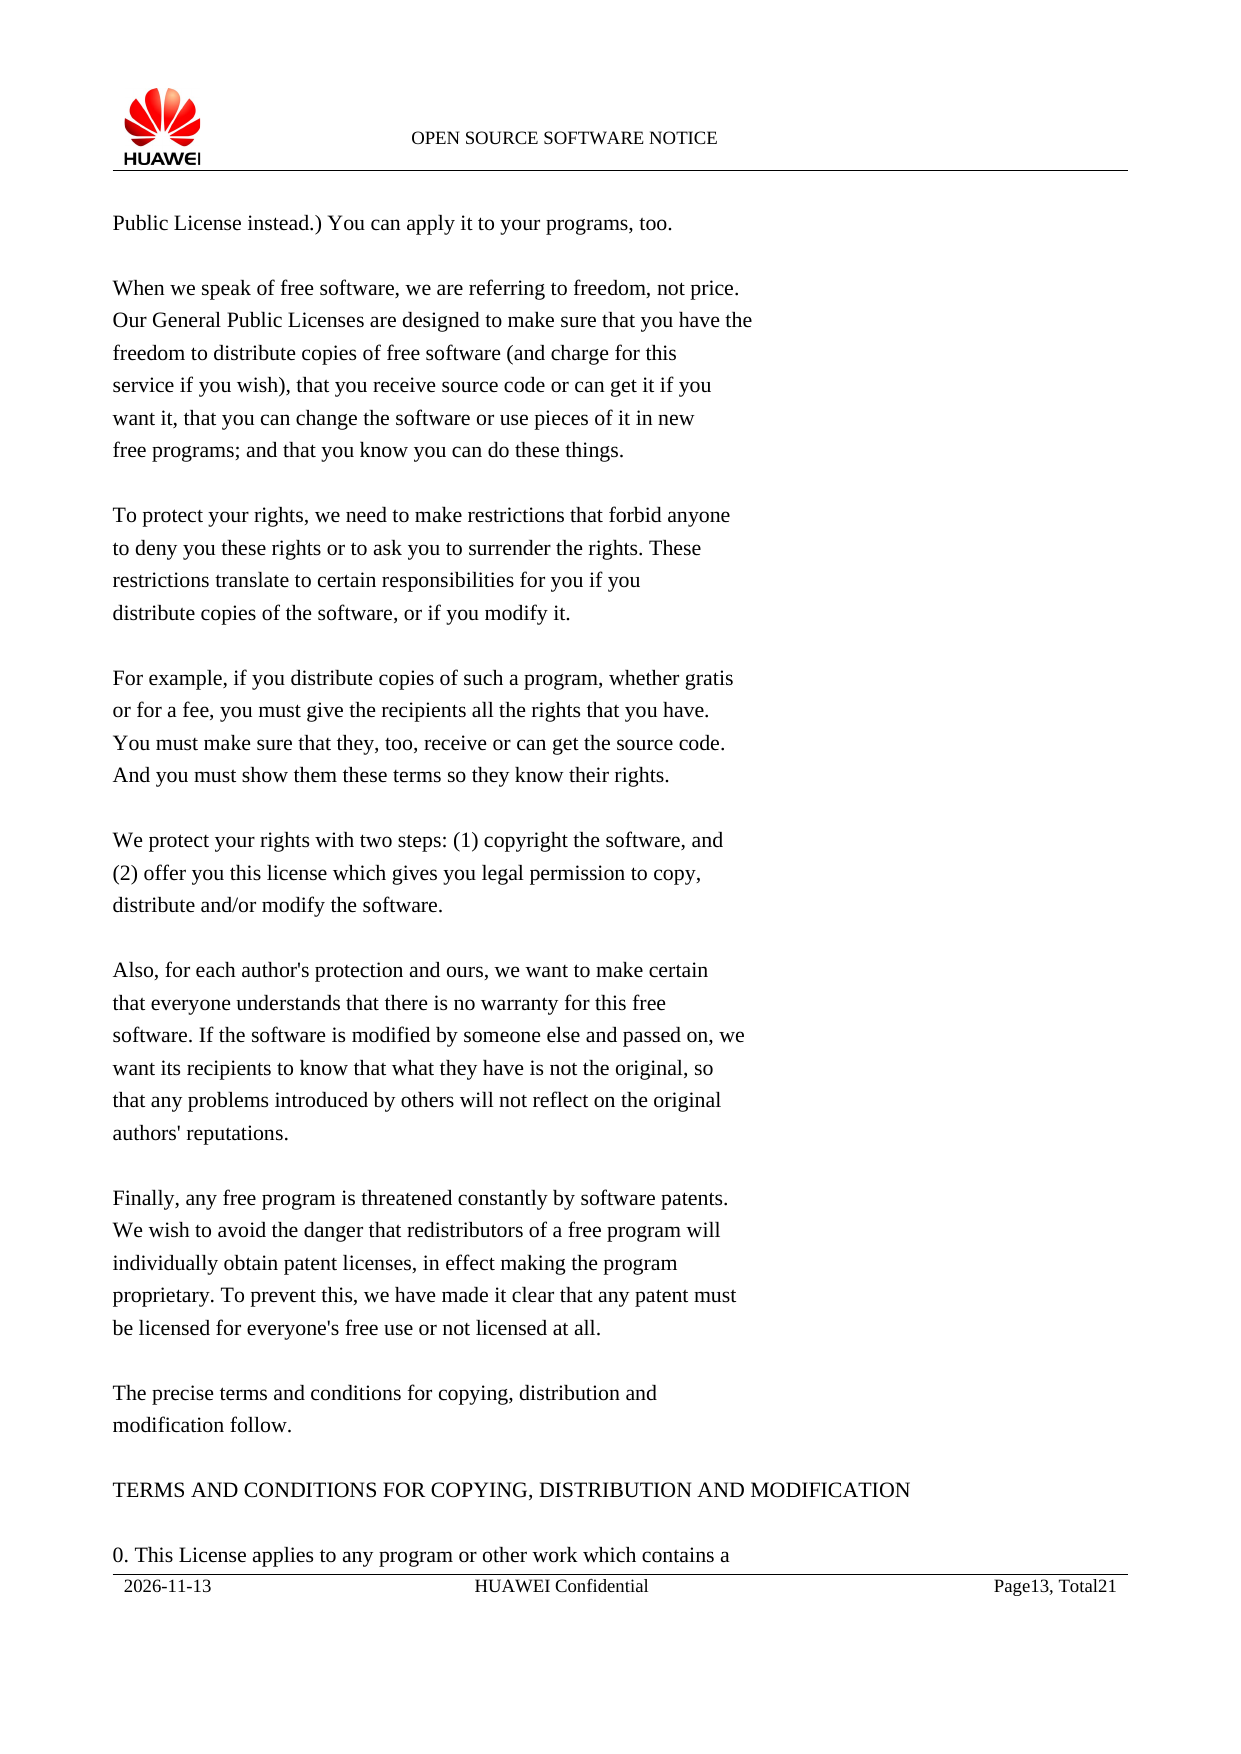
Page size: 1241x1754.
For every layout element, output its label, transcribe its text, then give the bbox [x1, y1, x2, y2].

picture [124, 88, 201, 165]
